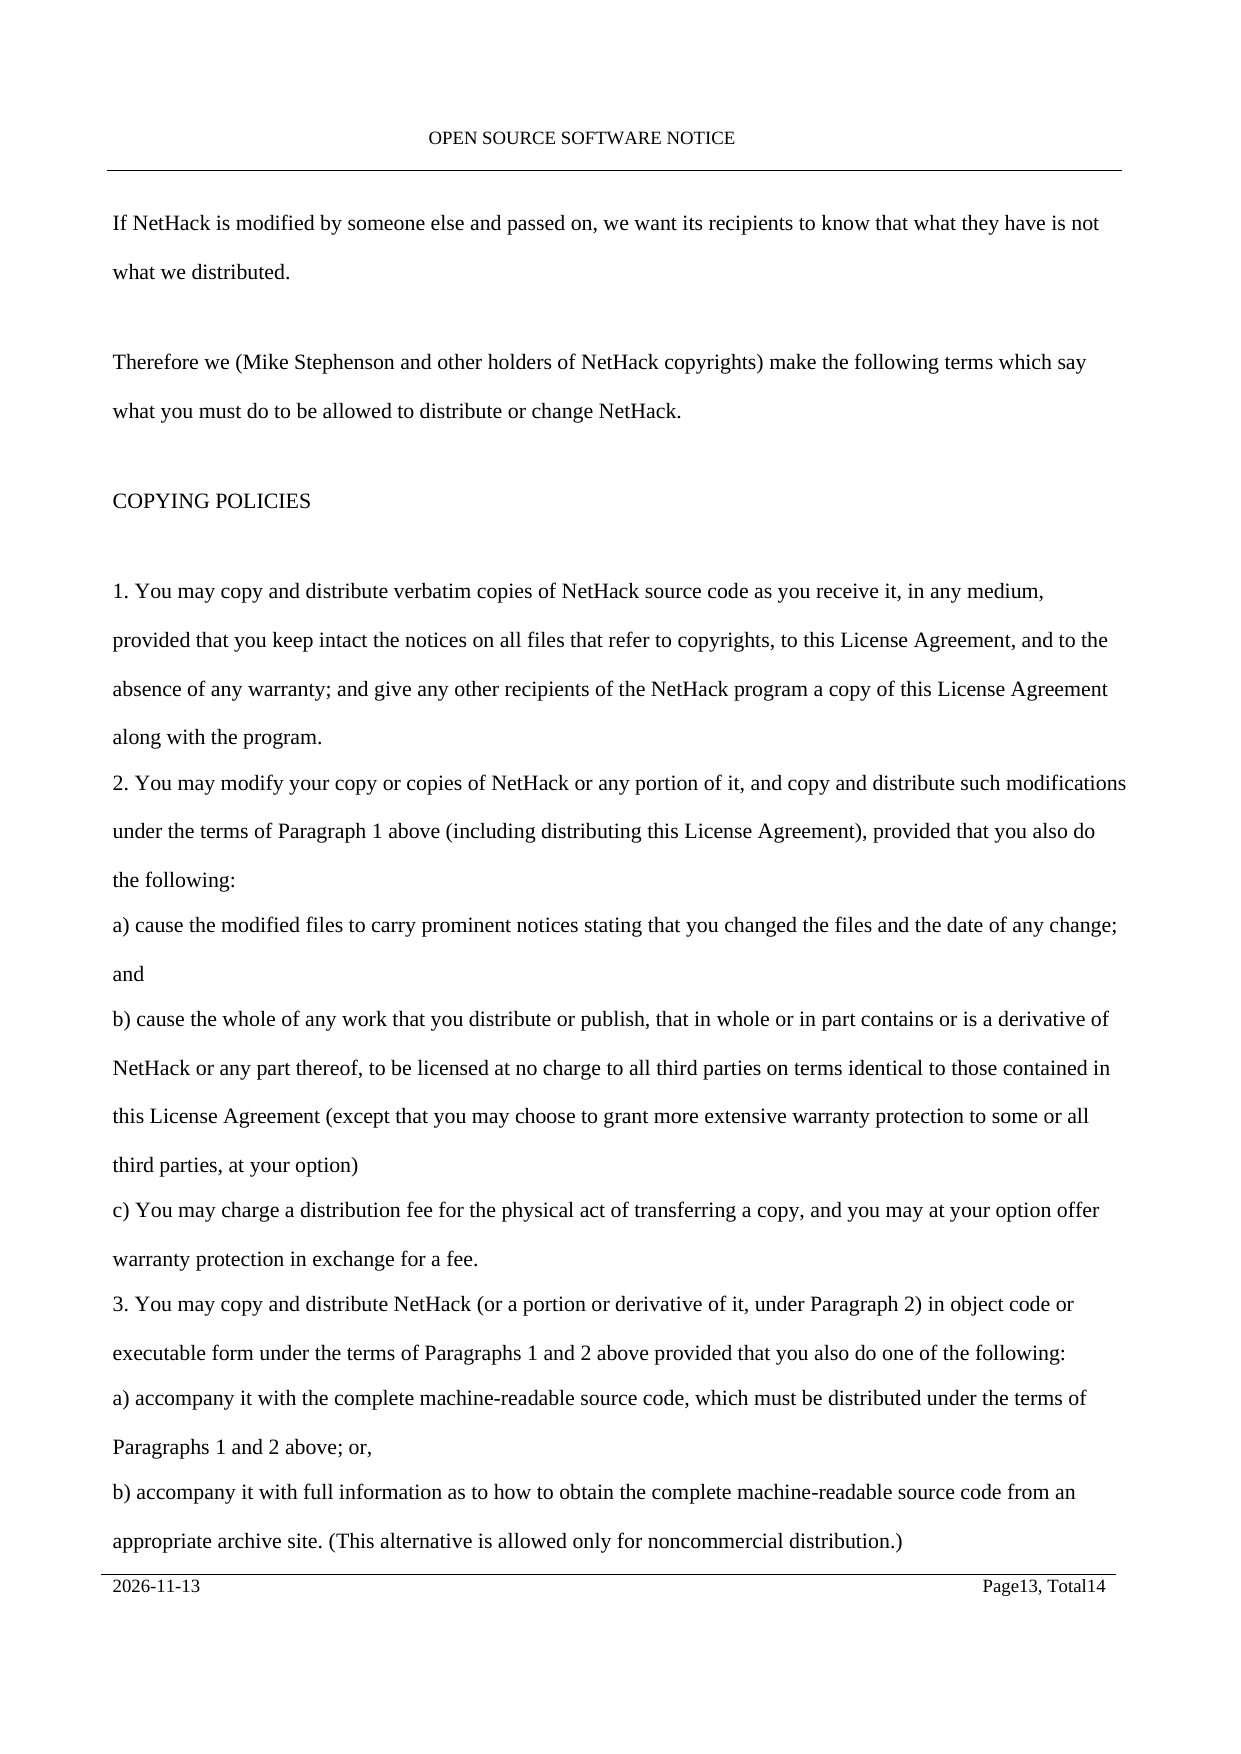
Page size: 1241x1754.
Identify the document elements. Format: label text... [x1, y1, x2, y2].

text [112, 206, 1128, 288]
text a) accompany it with the complete machine-readable source code, which must be distributed under the terms of Paragraphs 1 and 2 above; or, [112, 1381, 1128, 1463]
text 1. You may copy and distribute verbatim copies of NetHack source code as you receive it, in any medium, provided that you keep intact the notices on all files that refer to copyrights, to this License Agreement, and to the absence of any warranty; and give any other recipients of the NetHack program a copy of this License Agreement along with the program. [112, 574, 1128, 753]
text b) accompany it with full information as to how to obtain the complete machine-readable source code from an appropriate archive site. (This alternative is allowed only for noncommercial distribution.) [112, 1475, 1128, 1556]
text COPYING POLICIES [112, 484, 1128, 517]
text b) cause the whole of any work that you distribute or publish, that in whole or in part contains or is a derivative of NetHack or any part thereof, to be licensed at no charge to all third parties on terms identical to those contained in this License Agreement (except that you may choose to grant more extensive warranty protection to some or all third parties, at your option) [112, 1002, 1128, 1181]
text Therefore we (Mike Stephenson and other holders of NetHack copyrights) make the following terms which say what you must do to be allowed to distribute or change NetHack. [112, 345, 1128, 427]
text a) cause the modified files to carry prominent notices stating that you changed the files and the date of any change; and [112, 908, 1128, 990]
text c) You may charge a distribution fee for the physical act of transferring a copy, and you may at your option offer warranty protection in exchange for a fee. [112, 1194, 1128, 1275]
text 3. You may copy and distribute NetHack (or a portion or derivative of it, under Paragraph 2) in object code or executable form under the terms of Paragraphs 1 and 2 above provided that you also do one of the following: [112, 1287, 1128, 1369]
text 2. You may modify your copy or copies of NetHack or any portion of it, and copy and distribute such modifications under the terms of Paragraph 1 above (including distributing this License Agreement), provided that you also do the following: [112, 766, 1128, 896]
